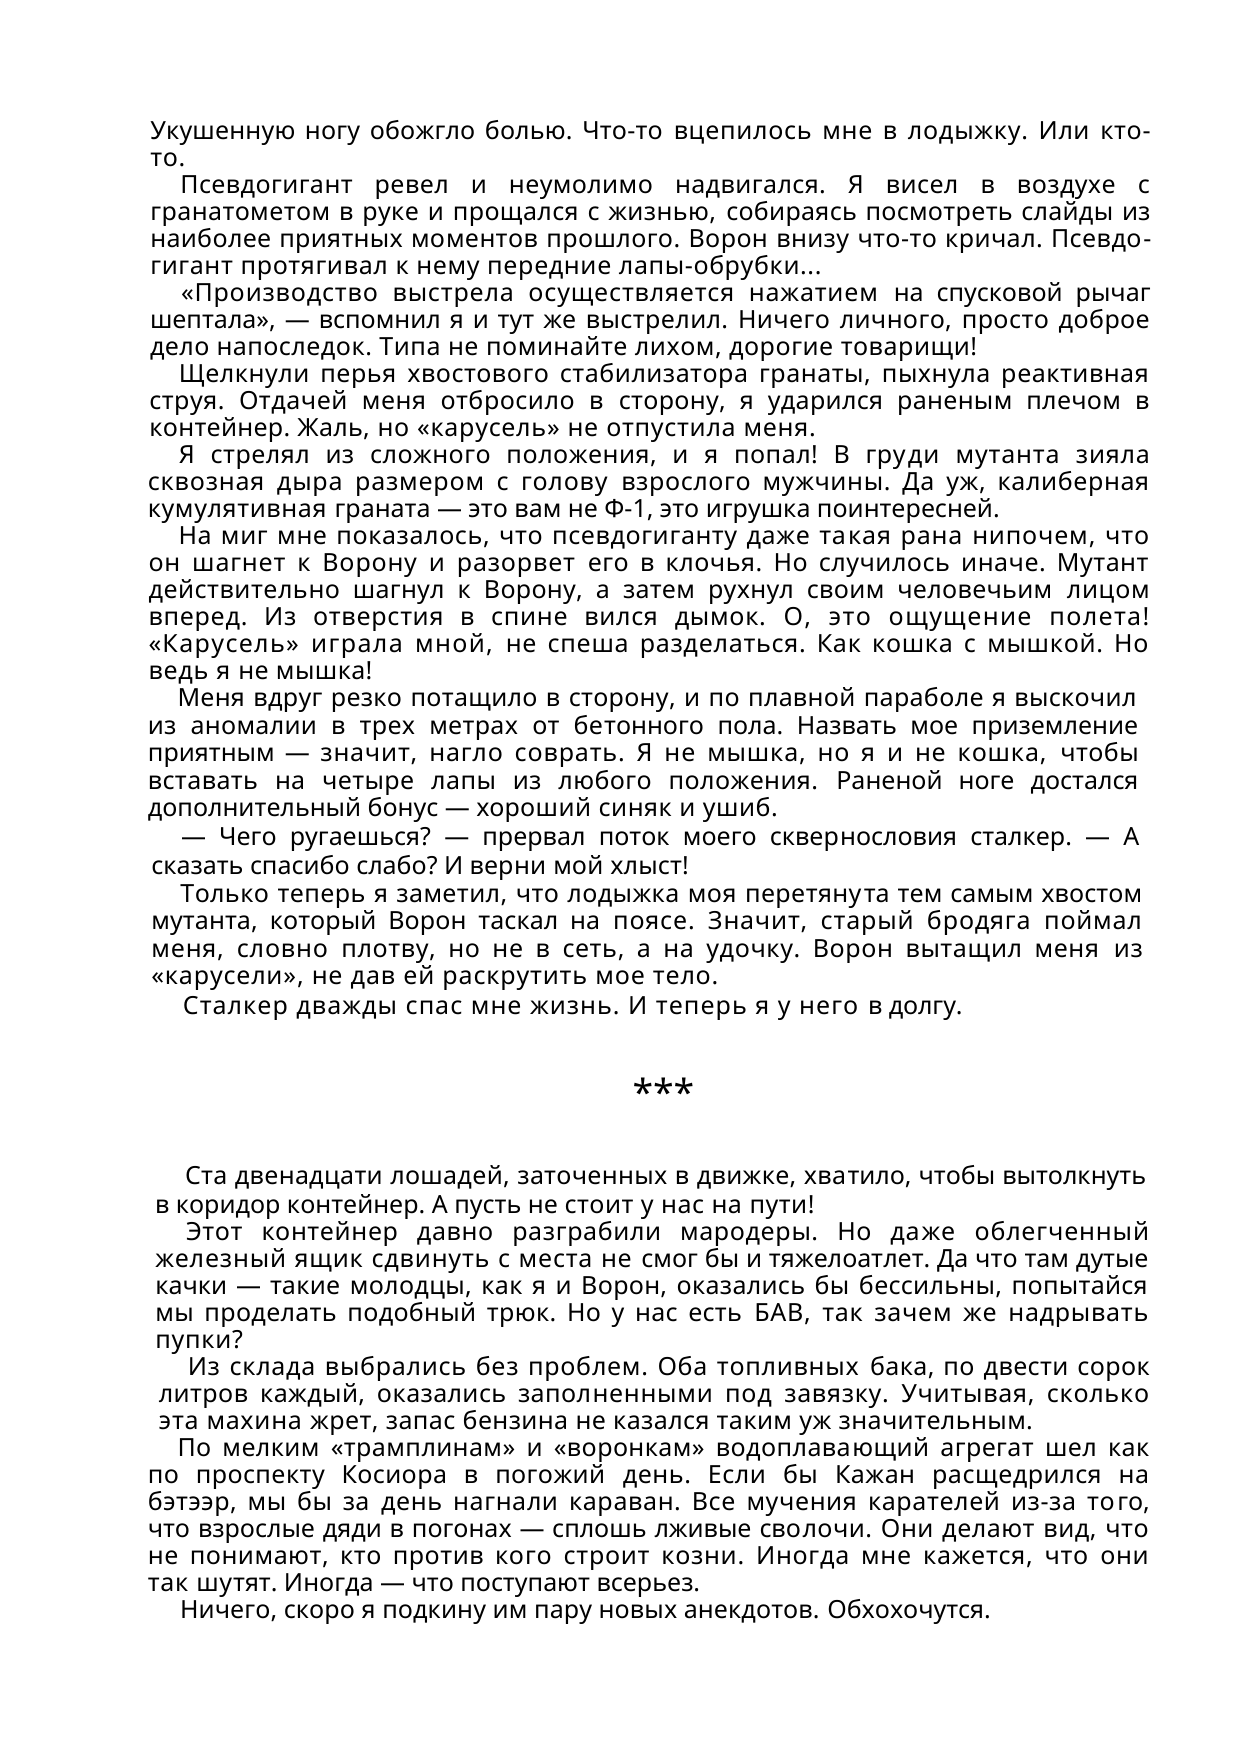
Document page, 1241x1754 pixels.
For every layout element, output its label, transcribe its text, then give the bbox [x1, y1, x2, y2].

text Сталкер дважды спас мне жизнь. И теперь я у него в долгу. [154, 990, 1144, 1021]
text Этот контейнер давно разграбили мародеры. Но даже облегченный железный ящик сдвинуть с места не смог бы и тяжелоатлет. Да что там дутые качки — такие молодцы, как я и Ворон, оказались бы бессильны, попытайся мы проделать подобный трюк. Но у нас есть БАВ, так зачем же надрывать пупки? [155, 1219, 1149, 1354]
text Псевдогигант ревел и неумолимо надвигался. Я висел в воздухе с гранатометом в руке и прощался с жизнью, собираясь посмотреть слайды из наиболее приятных моментов прошлого. Ворон внизу что-то кричал. Псевдогигант протягивал к нему передние лапы-обрубки... [150, 172, 1151, 280]
text Ничего, скоро я подкину им пару новых анекдотов. Обхохочутся. [150, 1596, 1149, 1623]
text Меня вдруг резко потащило в сторону, и по плавной параболе я выскочил из аномалии в трех метрах от бетонного пола. Назвать мое приземление приятным — значит, нагло соврать. Я не мышка, но я и не кошка, чтобы вставать на четыре лапы из любого положения. Раненой ноге достался дополнительный бонус — хороший синяк и ушиб. [148, 685, 1139, 822]
text — Чего ругаешься? — прервал поток моего сквернословия сталкер. — А сказать спасибо слабо? И верни мой хлыст! [151, 822, 1140, 880]
text Только теперь я заметил, что лодыжка моя перетянута тем самым хвостом мутанта, который Ворон таскал на поясе. Значит, старый бродяга поймал меня, словно плотву, но не в сеть, а на удочку. Ворон вытащил меня из «карусели», не дав ей раскрутить мое тело. [151, 880, 1143, 990]
text Я стрелял из сложного положения, и я попал! В груди мутанта зияла сквозная дыра размером с голову взрослого мужчины. Да уж, калиберная кумулятивная граната — это вам не Ф-1, это игрушка поинтересней. [148, 442, 1150, 523]
text «Производство выстрела осуществляется нажатием на спусковой рычаг шептала», — вспомнил я и тут же выстрелил. Ничего личного, просто доброе дело напоследок. Типа не поминайте лихом, дорогие товарищи! [150, 280, 1151, 361]
text *** [154, 1082, 1144, 1112]
text Ста двенадцати лошадей, заточенных в движке, хватило, чтобы вытолкнуть в коридор контейнер. А пусть не стоит у нас на пути! [155, 1162, 1146, 1219]
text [150, 118, 1152, 172]
text На миг мне показалось, что псевдогиганту даже такая рана нипочем, что он шагнет к Ворону и разорвет его в клочья. Но случилось иначе. Мутант действительно шагнул к Ворону, а затем рухнул своим человечьим лицом вперед. Из отверстия в спине вился дымок. О, это ощущение полета! «Карусель» играла мной, не спеша разделаться. Как кошка с мышкой. Но ведь я не мышка! [148, 523, 1150, 685]
text По мелким «трамплинам» и «воронкам» водоплавающий агрегат шел как по проспекту Косиора в погожий день. Если бы Кажан расщедрился на бэтээр, мы бы за день нагнали караван. Все мучения карателей из-за того, что взрослые дяди в погонах — сплошь лживые сволочи. Они делают вид, что не понимают, кто против кого строит козни. Иногда мне кажется, что они так шутят. Иногда — что поступают всерьез. [148, 1434, 1150, 1596]
text Из склада выбрались без проблем. Оба топливных бака, по двести сорок литров каждый, оказались заполненными под завязку. Учитывая, сколько эта махина жрет, запас бензина не казался таким уж значительным. [159, 1354, 1150, 1434]
text Щелкнули перья хвостового стабилизатора гранаты, пыхнула реактивная струя. Отдачей меня отбросило в сторону, я ударился раненым плечом в контейнер. Жаль, но «карусель» не отпустила меня. [149, 361, 1150, 442]
